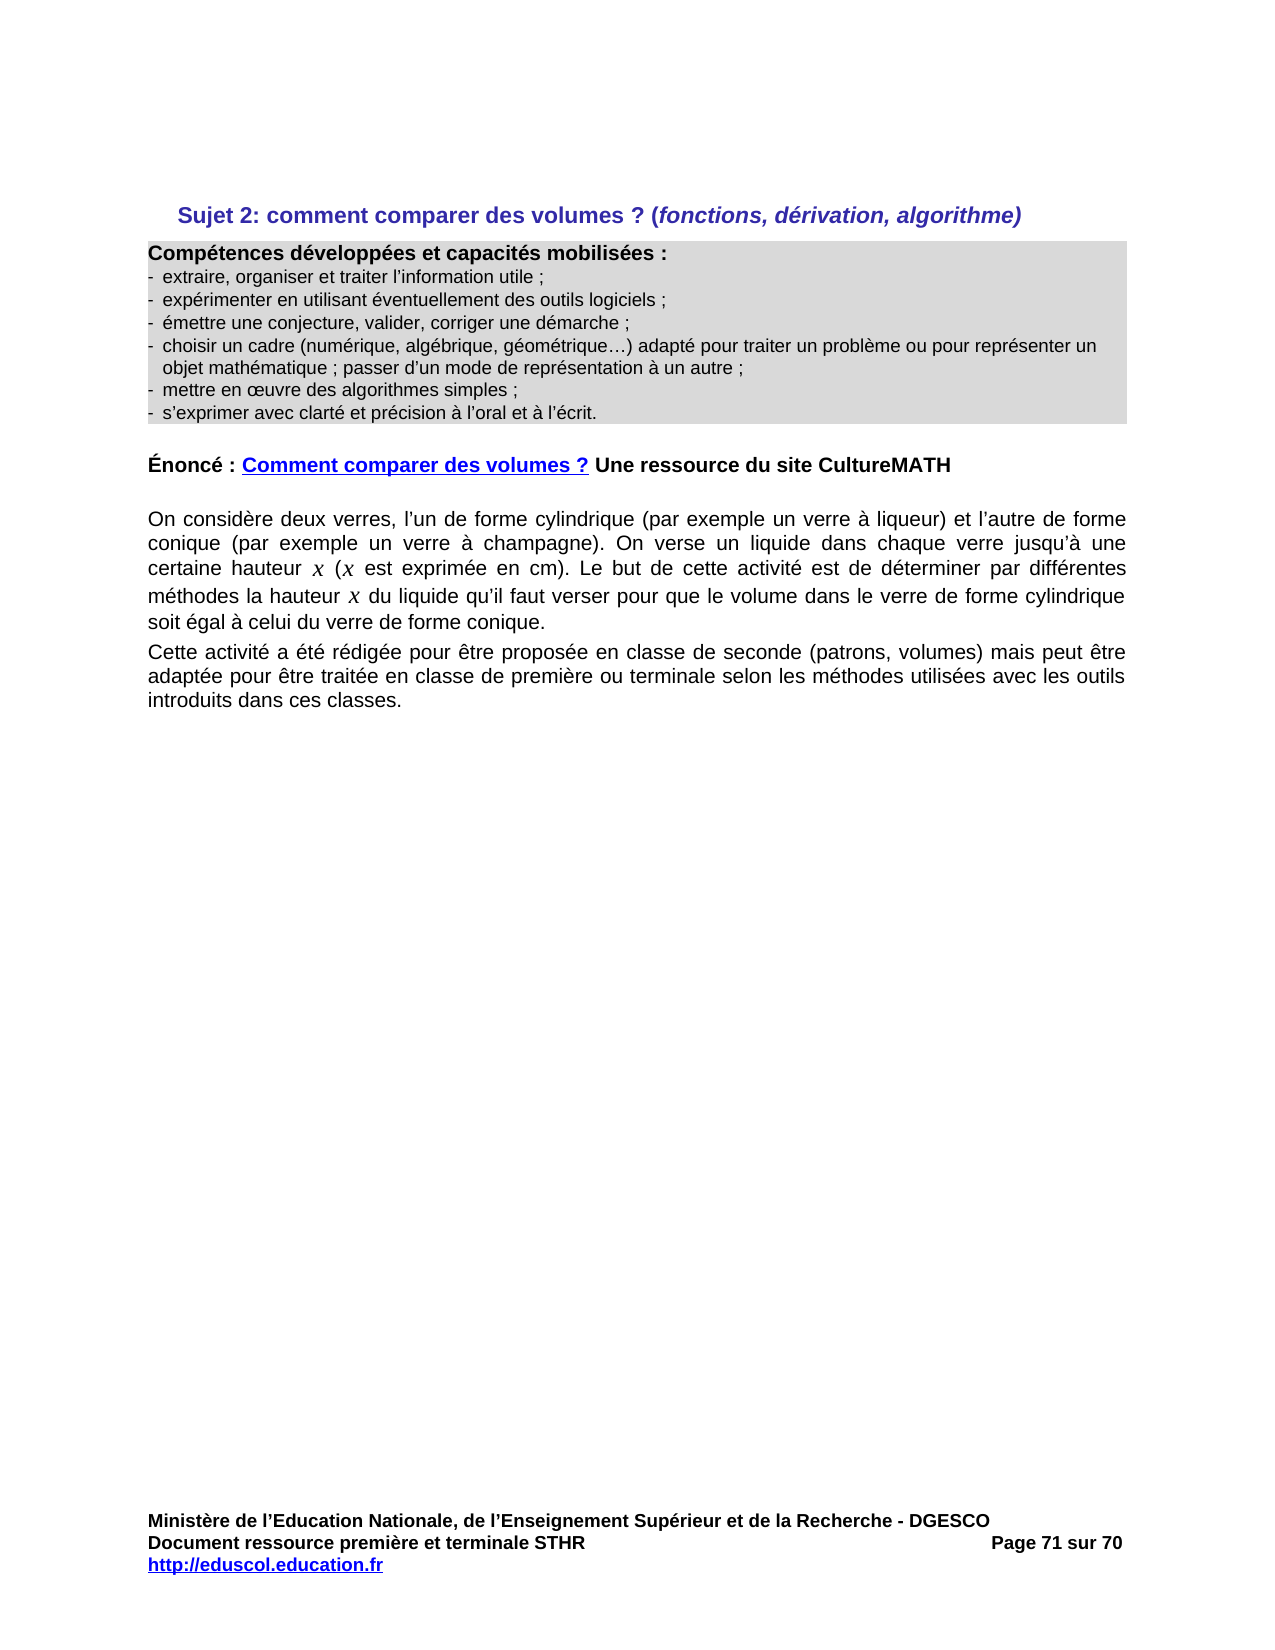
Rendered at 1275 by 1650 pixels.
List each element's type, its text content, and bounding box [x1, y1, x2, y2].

text Compétences développées et capacités mobilisées : [148, 241, 1127, 265]
list s’exprimer avec clarté et précision à l’oral et à l’écrit. [148, 401, 1127, 424]
text Énoncé : Comment comparer des volumes ? Une ressource du site CultureMATH [148, 453, 1127, 477]
subtitle Sujet 2: comment comparer des volumes ? (fonctions, dérivation, algorithme) [177, 202, 1127, 228]
list émettre une conjecture, valider, corriger une démarche ; [148, 311, 1127, 334]
list extraire, organiser et traiter l’information utile ; [148, 265, 1127, 288]
list expérimenter en utilisant éventuellement des outils logiciels ; [148, 288, 1127, 311]
text Cette activité a été rédigée pour être proposée en classe de seconde (patrons, volumes) mais peut être adaptée pour être traitée en classe de première ou terminale selon les méthodes utilisées avec les outils introduits dans ces classes. [148, 640, 1127, 712]
list choisir un cadre (numérique, algébrique, géométrique…) adapté pour traiter un problème ou pour représenter un objet mathématique ; passer d’un mode de représentation à un autre ; [148, 334, 1127, 378]
text On considère deux verres, l’un de forme cylindrique (par exemple un verre à liqueur) et l’autre de forme conique (par exemple un verre à champagne). On verse un liquide dans chaque verre jusqu’à une certaine hauteur ( est exprimée en cm). Le but de cette activité est de déterminer par différentes méthodes la hauteur du liquide qu’il faut verser pour que le volume dans le verre de forme cylindrique soit égal à celui du verre de forme conique. [148, 506, 1127, 633]
list mettre en œuvre des algorithmes simples ; [148, 378, 1127, 401]
